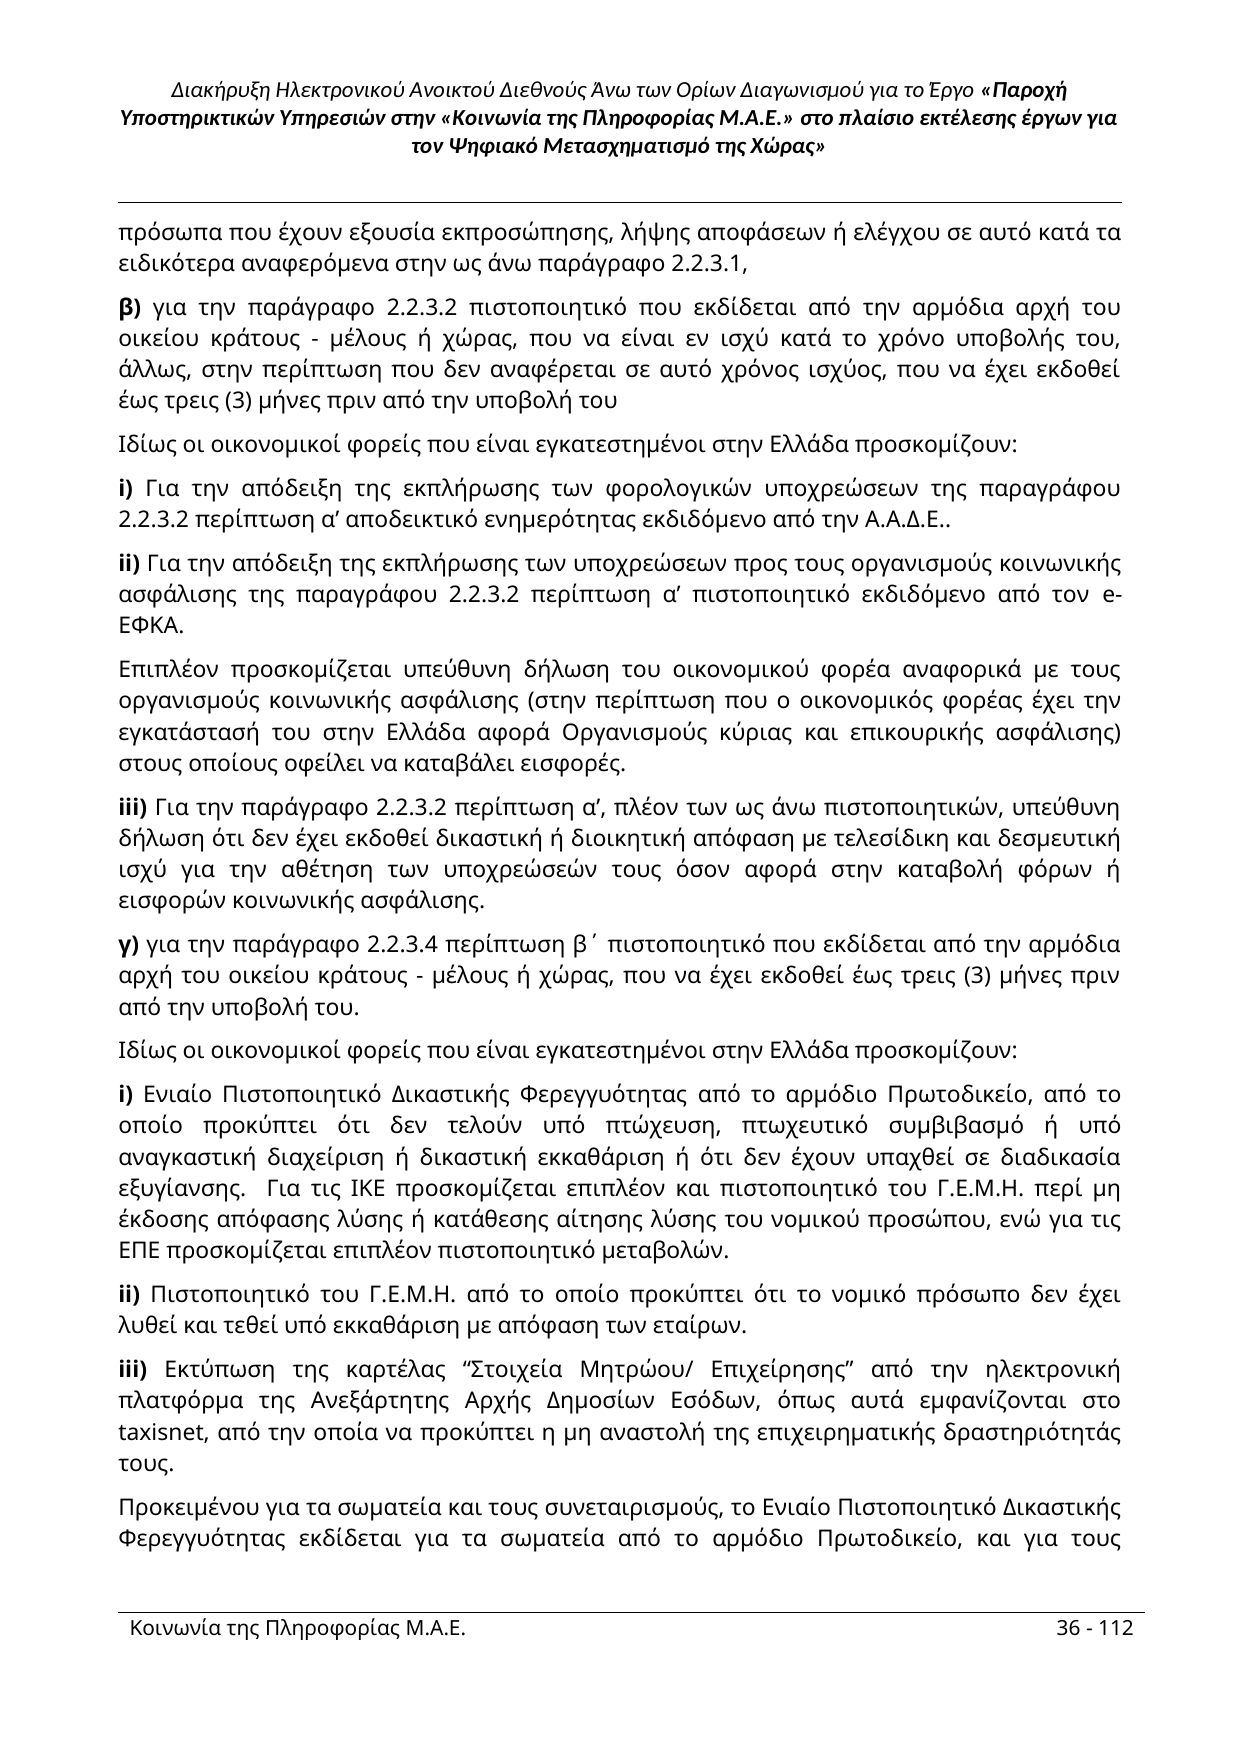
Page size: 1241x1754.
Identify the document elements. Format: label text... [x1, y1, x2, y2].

text γ) για την παράγραφο 2.2.3.4 περίπτωση β΄ πιστοποιητικό που εκδίδεται από την αρμόδια αρχή του οικείου κράτους - μέλους ή χώρας, που να έχει εκδοθεί έως τρεις (3) μήνες πριν από την υποβολή του. [118, 928, 1122, 1022]
text iii) Για την παράγραφο 2.2.3.2 περίπτωση α’, πλέον των ως άνω πιστοποιητικών, υπεύθυνη δήλωση ότι δεν έχει εκδοθεί δικαστική ή διοικητική απόφαση με τελεσίδικη και δεσμευτική ισχύ για την αθέτηση των υποχρεώσεών τους όσον αφορά στην καταβολή φόρων ή εισφορών κοινωνικής ασφάλισης. [118, 791, 1122, 916]
text i) Για την απόδειξη της εκπλήρωσης των φορολογικών υποχρεώσεων της παραγράφου 2.2.3.2 περίπτωση α’ αποδεικτικό ενημερότητας εκδιδόμενο από την Α.Α.Δ.Ε.. [118, 472, 1122, 534]
text i) Ενιαίο Πιστοποιητικό Δικαστικής Φερεγγυότητας από το αρμόδιο Πρωτοδικείο, από το οποίο προκύπτει ότι δεν τελούν υπό πτώχευση, πτωχευτικό συμβιβασμό ή υπό αναγκαστική διαχείριση ή δικαστική εκκαθάριση ή ότι δεν έχουν υπαχθεί σε διαδικασία εξυγίανσης. Για τις ΙΚΕ προσκομίζεται επιπλέον και πιστοποιητικό του Γ.Ε.Μ.Η. περί μη έκδοσης απόφασης λύσης ή κατάθεσης αίτησης λύσης του νομικού προσώπου, ενώ για τις ΕΠΕ προσκομίζεται επιπλέον πιστοποιητικό μεταβολών. [118, 1078, 1122, 1266]
text ii) Για την απόδειξη της εκπλήρωσης των υποχρεώσεων προς τους οργανισμούς κοινωνικής ασφάλισης της παραγράφου 2.2.3.2 περίπτωση α’ πιστοποιητικό εκδιδόμενο από τον e-ΕΦΚΑ. [118, 547, 1122, 641]
text β) για την παράγραφο 2.2.3.2 πιστοποιητικό που εκδίδεται από την αρμόδια αρχή του οικείου κράτους - μέλους ή χώρας, που να είναι εν ισχύ κατά το χρόνο υποβολής του, άλλως, στην περίπτωση που δεν αναφέρεται σε αυτό χρόνος ισχύος, που να έχει εκδοθεί έως τρεις (3) μήνες πριν από την υποβολή του [118, 291, 1122, 416]
text iii) Εκτύπωση της καρτέλας “Στοιχεία Μητρώου/ Επιχείρησης” από την ηλεκτρονική πλατφόρμα της Ανεξάρτητης Αρχής Δημοσίων Εσόδων, όπως αυτά εμφανίζονται στο taxisnet, από την οποία να προκύπτει η μη αναστολή της επιχειρηματικής δραστηριότητάς τους. [118, 1353, 1122, 1478]
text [118, 216, 1122, 278]
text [118, 1491, 1122, 1553]
text Επιπλέον προσκομίζεται υπεύθυνη δήλωση του οικονομικού φορέα αναφορικά με τους οργανισμούς κοινωνικής ασφάλισης (στην περίπτωση που ο οικονομικός φορέας έχει την εγκατάστασή του στην Ελλάδα αφορά Οργανισμούς κύριας και επικουρικής ασφάλισης) στους οποίους οφείλει να καταβάλει εισφορές. [118, 653, 1122, 778]
text ii) Πιστοποιητικό του Γ.Ε.Μ.Η. από το οποίο προκύπτει ότι το νομικό πρόσωπο δεν έχει λυθεί και τεθεί υπό εκκαθάριση με απόφαση των εταίρων. [118, 1278, 1122, 1341]
text Ιδίως οι οικονομικοί φορείς που είναι εγκατεστημένοι στην Ελλάδα προσκομίζουν: [118, 1034, 1122, 1066]
text Ιδίως οι οικονομικοί φορείς που είναι εγκατεστημένοι στην Ελλάδα προσκομίζουν: [118, 428, 1122, 459]
